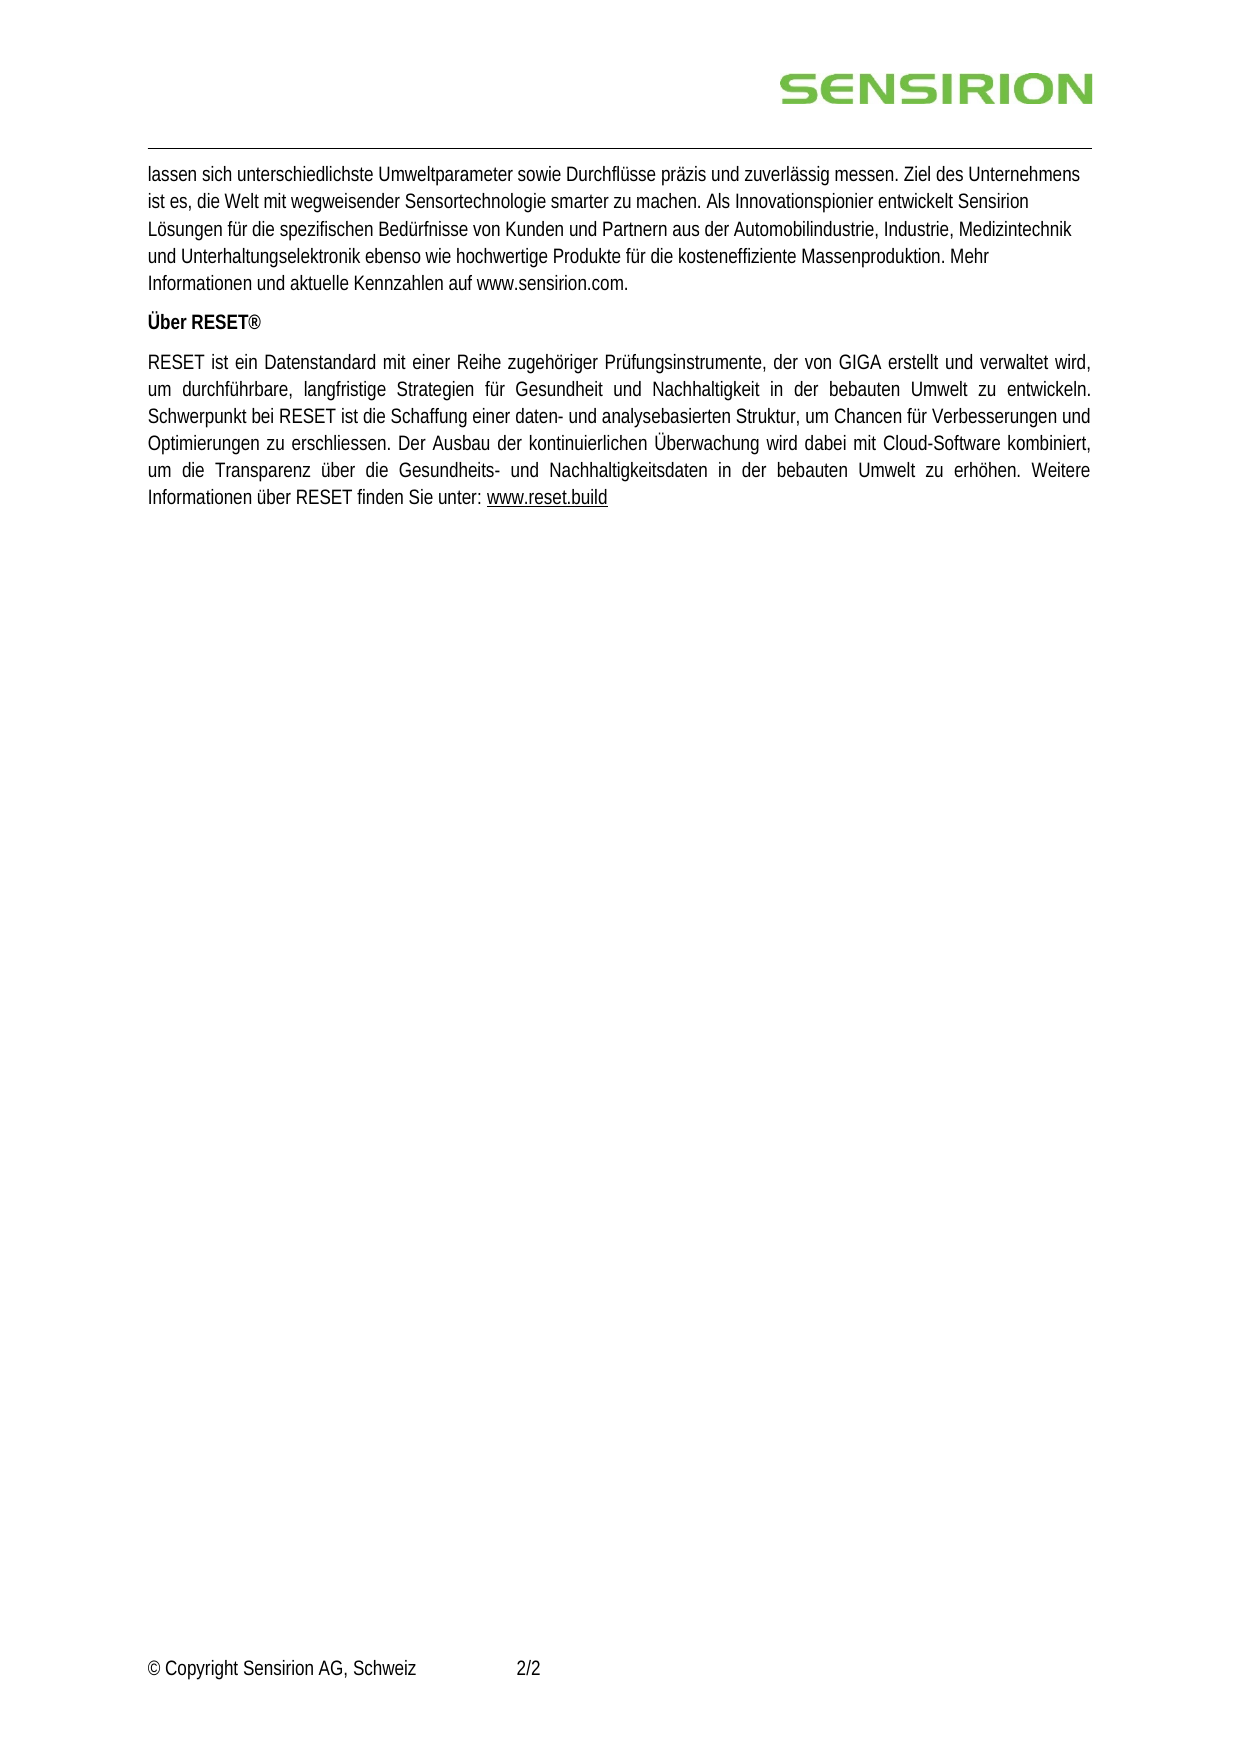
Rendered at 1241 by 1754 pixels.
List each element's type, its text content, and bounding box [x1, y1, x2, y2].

picture [780, 73, 1093, 104]
text Über RESET® [148, 307, 1092, 334]
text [148, 149, 1092, 294]
text RESET ist ein Datenstandard mit einer Reihe zugehöriger Prüfungsinstrumente, der von GIGA erstellt und verwaltet wird, um durchführbare, langfristige Strategien für Gesundheit und Nachhaltigkeit in der bebauten Umwelt zu entwickeln. Schwerpunkt bei RESET ist die Schaffung einer daten- und analysebasierten Struktur, um Chancen für Verbesserungen und Optimierungen zu erschliessen. Der Ausbau der kontinuierlichen Überwachung wird dabei mit Cloud-Software kombiniert, um die Transparenz über die Gesundheits- und Nachhaltigkeitsdaten in der bebauten Umwelt zu erhöhen. Weitere Informationen über RESET finden Sie unter: www.reset.build [148, 347, 1092, 509]
